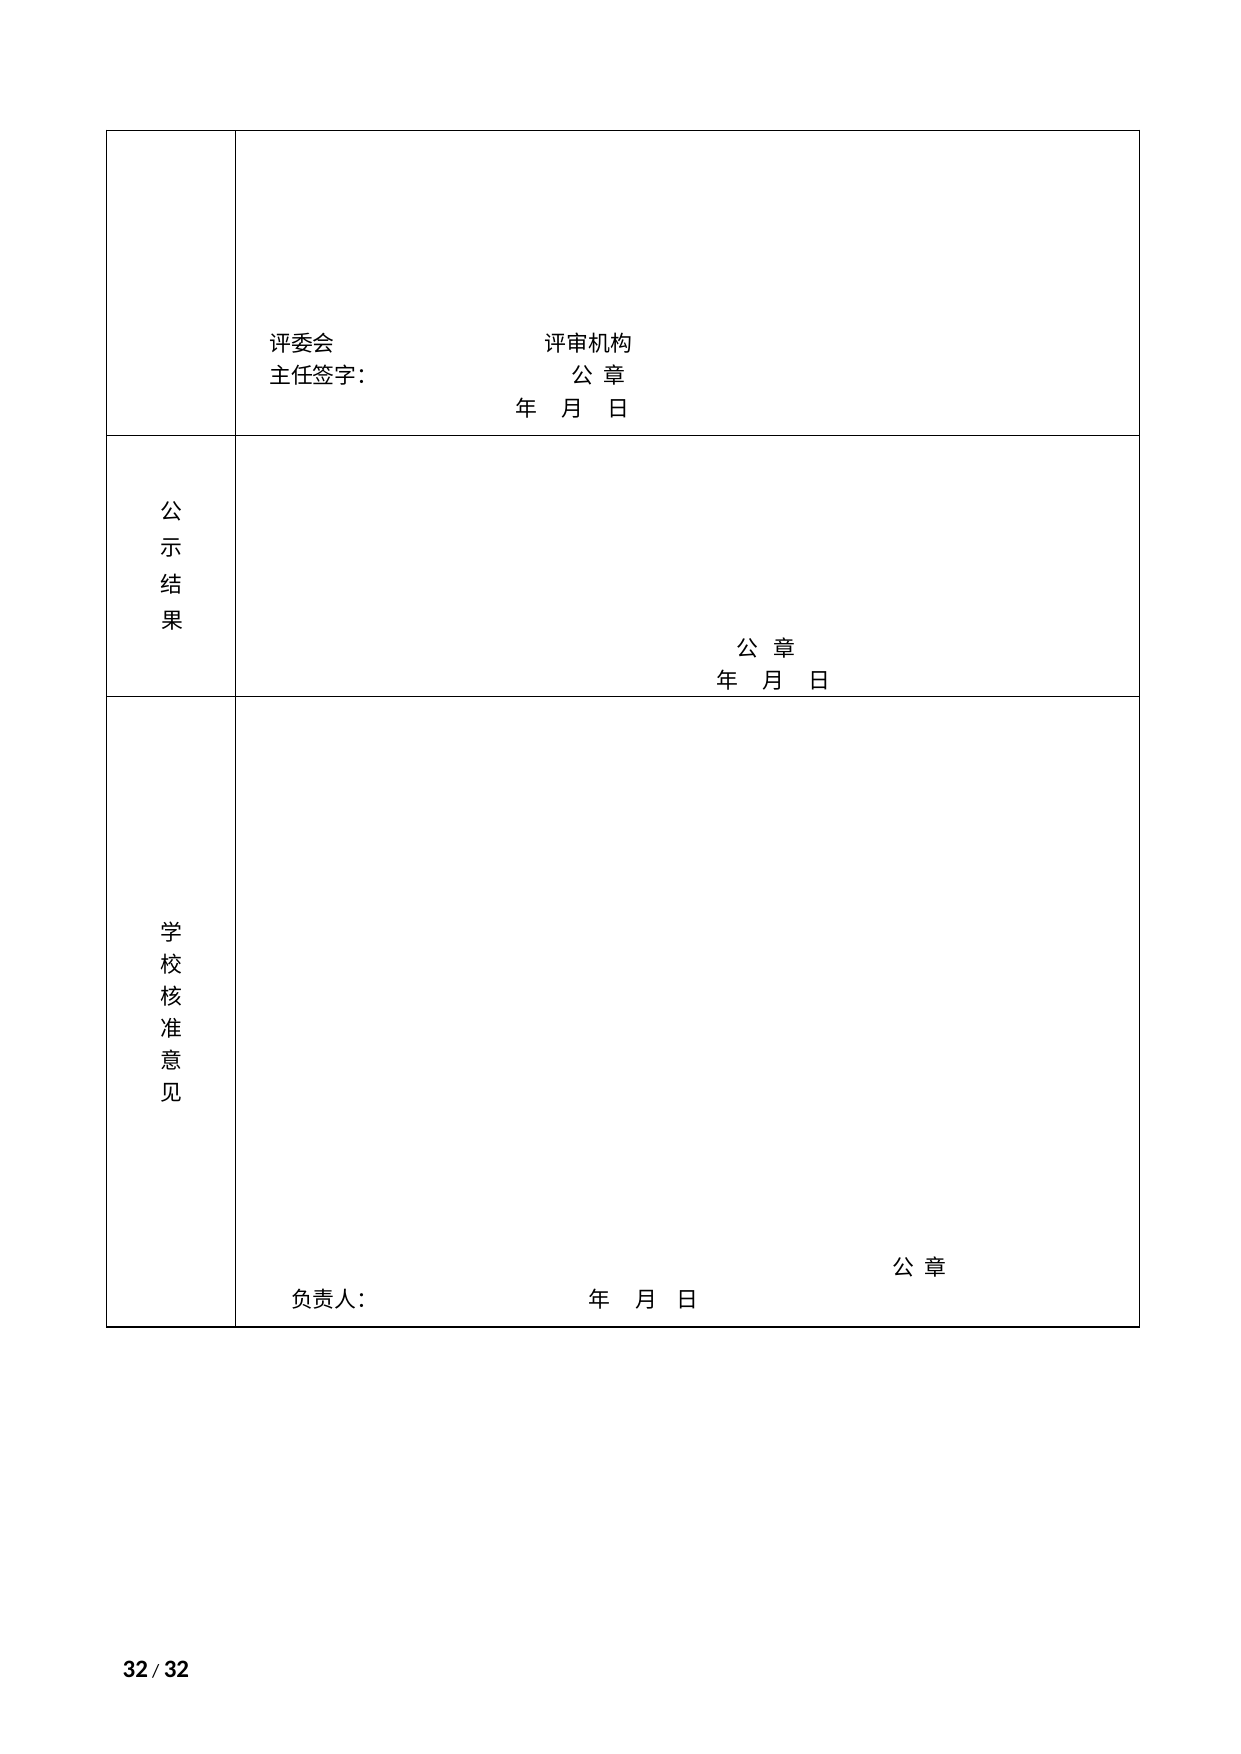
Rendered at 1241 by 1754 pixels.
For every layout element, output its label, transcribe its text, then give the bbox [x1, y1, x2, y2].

table_cell 公 章 负责人： 年 月 日 [236, 697, 1139, 1326]
table_cell 评委会 评审机构 主任签字： 公 章 年 月 日 [236, 131, 1139, 434]
table_cell 公 章 年 月 日 [236, 436, 1139, 696]
table_cell 学 校 核 准 意 见 [107, 697, 235, 1326]
table_cell 公 示 结 果 [107, 436, 235, 696]
